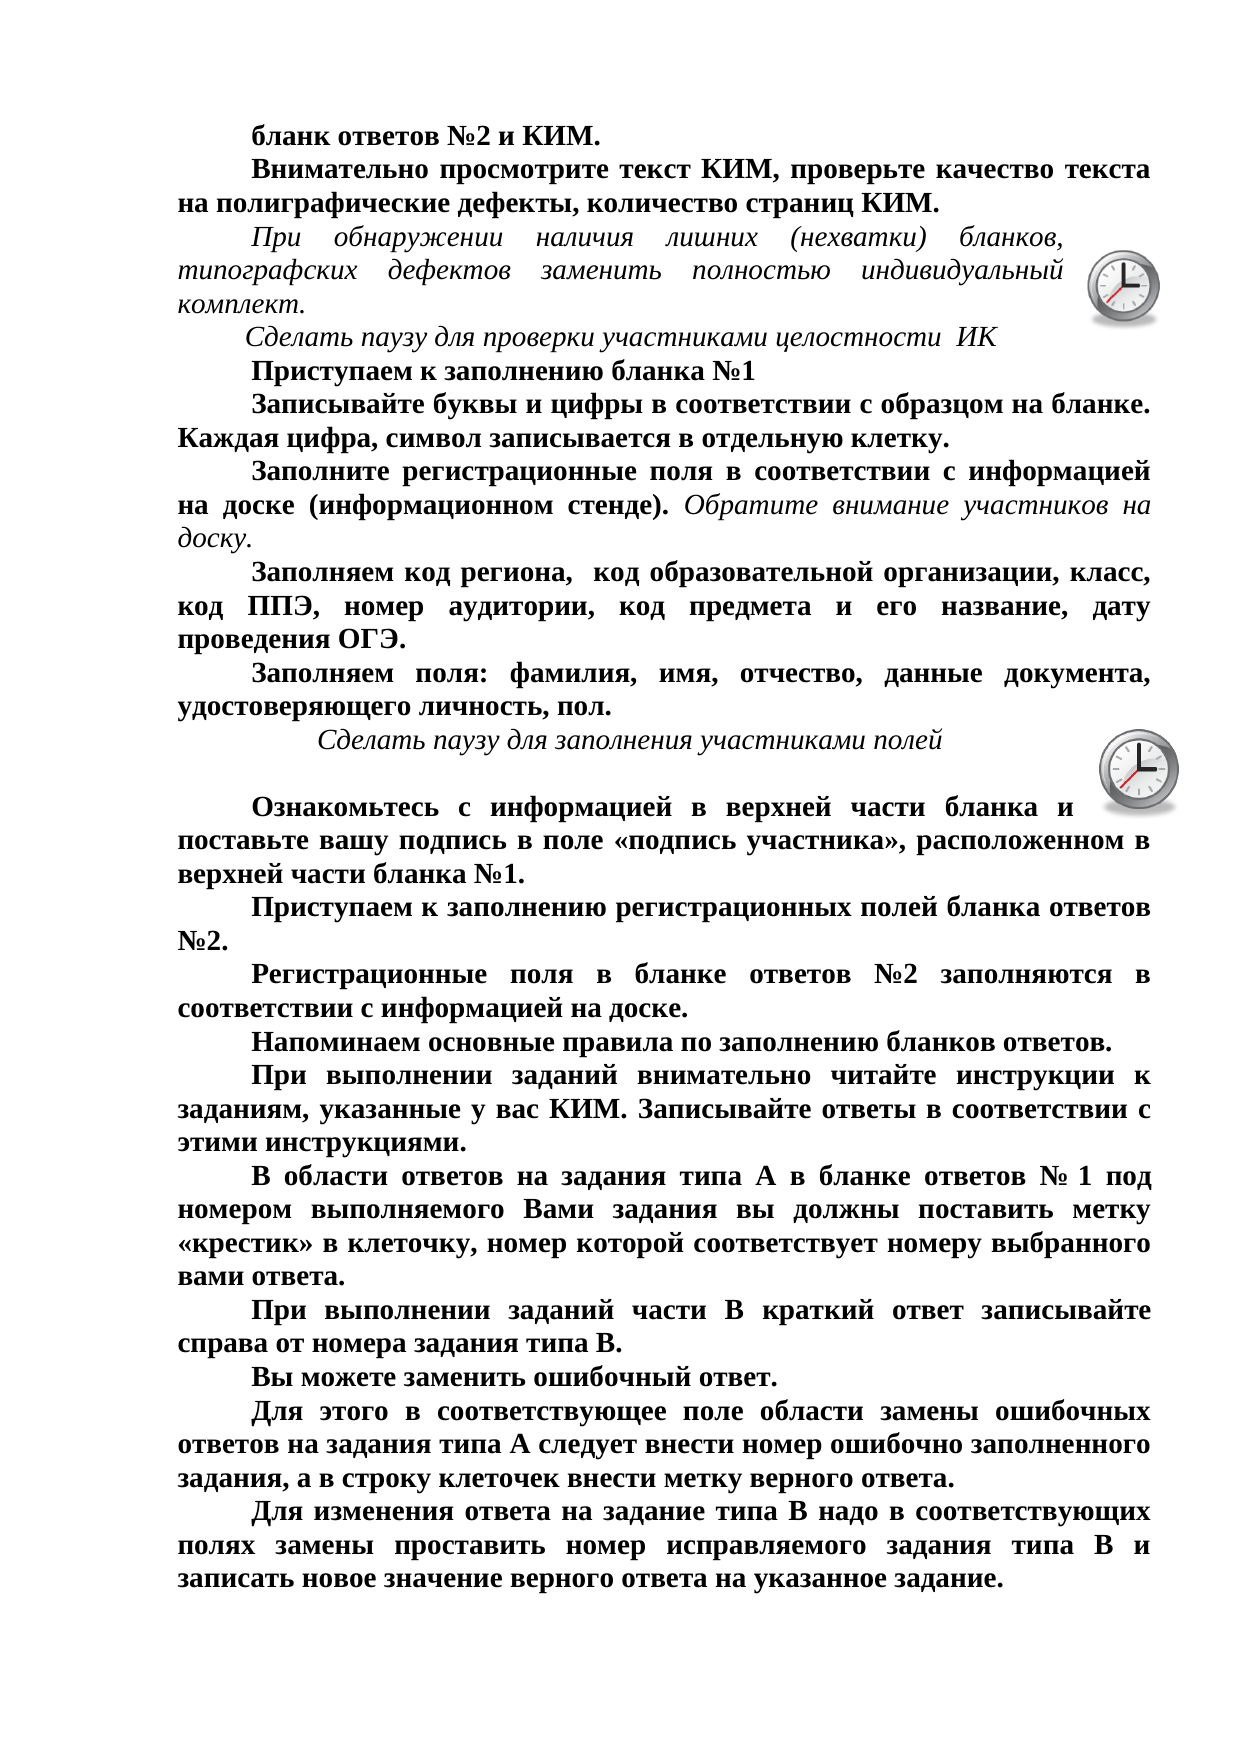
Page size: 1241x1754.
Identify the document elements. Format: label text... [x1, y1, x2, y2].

text Для изменения ответа на задание типа В надо в соответствующих полях замены проставить номер исправляемого задания типа В и записать новое значение верного ответа на указанное задание. [177, 1493, 1152, 1594]
text При выполнении заданий внимательно читайте инструкции к заданиям, указанные у вас КИМ. Записывайте ответы в соответствии с этими инструкциями. [177, 1057, 1152, 1158]
picture [1093, 727, 1185, 819]
text Для этого в соответствующее поле области замены ошибочных ответов на задания типа А следует внести номер ошибочно заполненного задания, а в строку клеточек внести метку верного ответа. [177, 1393, 1152, 1493]
text Регистрационные поля в бланке ответов №2 заполняются в соответствии с информацией на доске. [177, 957, 1152, 1024]
text Сделать паузу для проверки участниками целостности ИК [177, 319, 1152, 353]
text Сделать паузу для заполнения участниками полей [177, 722, 1152, 755]
text В области ответов на задания типа А в бланке ответов № 1 под номером выполняемого Вами задания вы должны поставить метку «крестик» в клеточку, номер которой соответствует номеру выбранного вами ответа. [177, 1158, 1152, 1292]
text При обнаружении наличия лишних (нехватки) бланков, типографских дефектов заменить полностью индивидуальный комплект. [177, 219, 1152, 319]
text Напоминаем основные правила по заполнению бланков ответов. [177, 1024, 1152, 1057]
picture [1082, 248, 1164, 330]
text Приступаем к заполнению бланка №1 [177, 353, 1152, 386]
text Записывайте буквы и цифры в соответствии с образцом на бланке. Каждая цифра, символ записывается в отдельную клетку. [177, 386, 1152, 453]
text Приступаем к заполнению регистрационных полей бланка ответов №2. [177, 889, 1152, 957]
text Заполните регистрационные поля в соответствии с информацией на доске (информационном стенде). Обратите внимание участников на доску. [177, 453, 1152, 554]
text Ознакомьтесь с информацией в верхней части бланка и поставьте вашу подпись в поле «подпись участника», расположенном в верхней части бланка №1. [177, 789, 1152, 889]
text Вы можете заменить ошибочный ответ. [177, 1359, 1152, 1393]
text Заполняем код региона, код образовательной организации, класс, код ППЭ, номер аудитории, код предмета и его название, дату проведения ОГЭ. [177, 554, 1152, 655]
text бланк ответов №2 и КИМ. [177, 118, 1152, 152]
text При выполнении заданий части В краткий ответ записывайте справа от номера задания типа В. [177, 1292, 1152, 1359]
text Заполняем поля: фамилия, имя, отчество, данные документа, удостоверяющего личность, пол. [177, 655, 1152, 722]
text Внимательно просмотрите текст КИМ, проверьте качество текста на полиграфические дефекты, количество страниц КИМ. [177, 152, 1152, 219]
